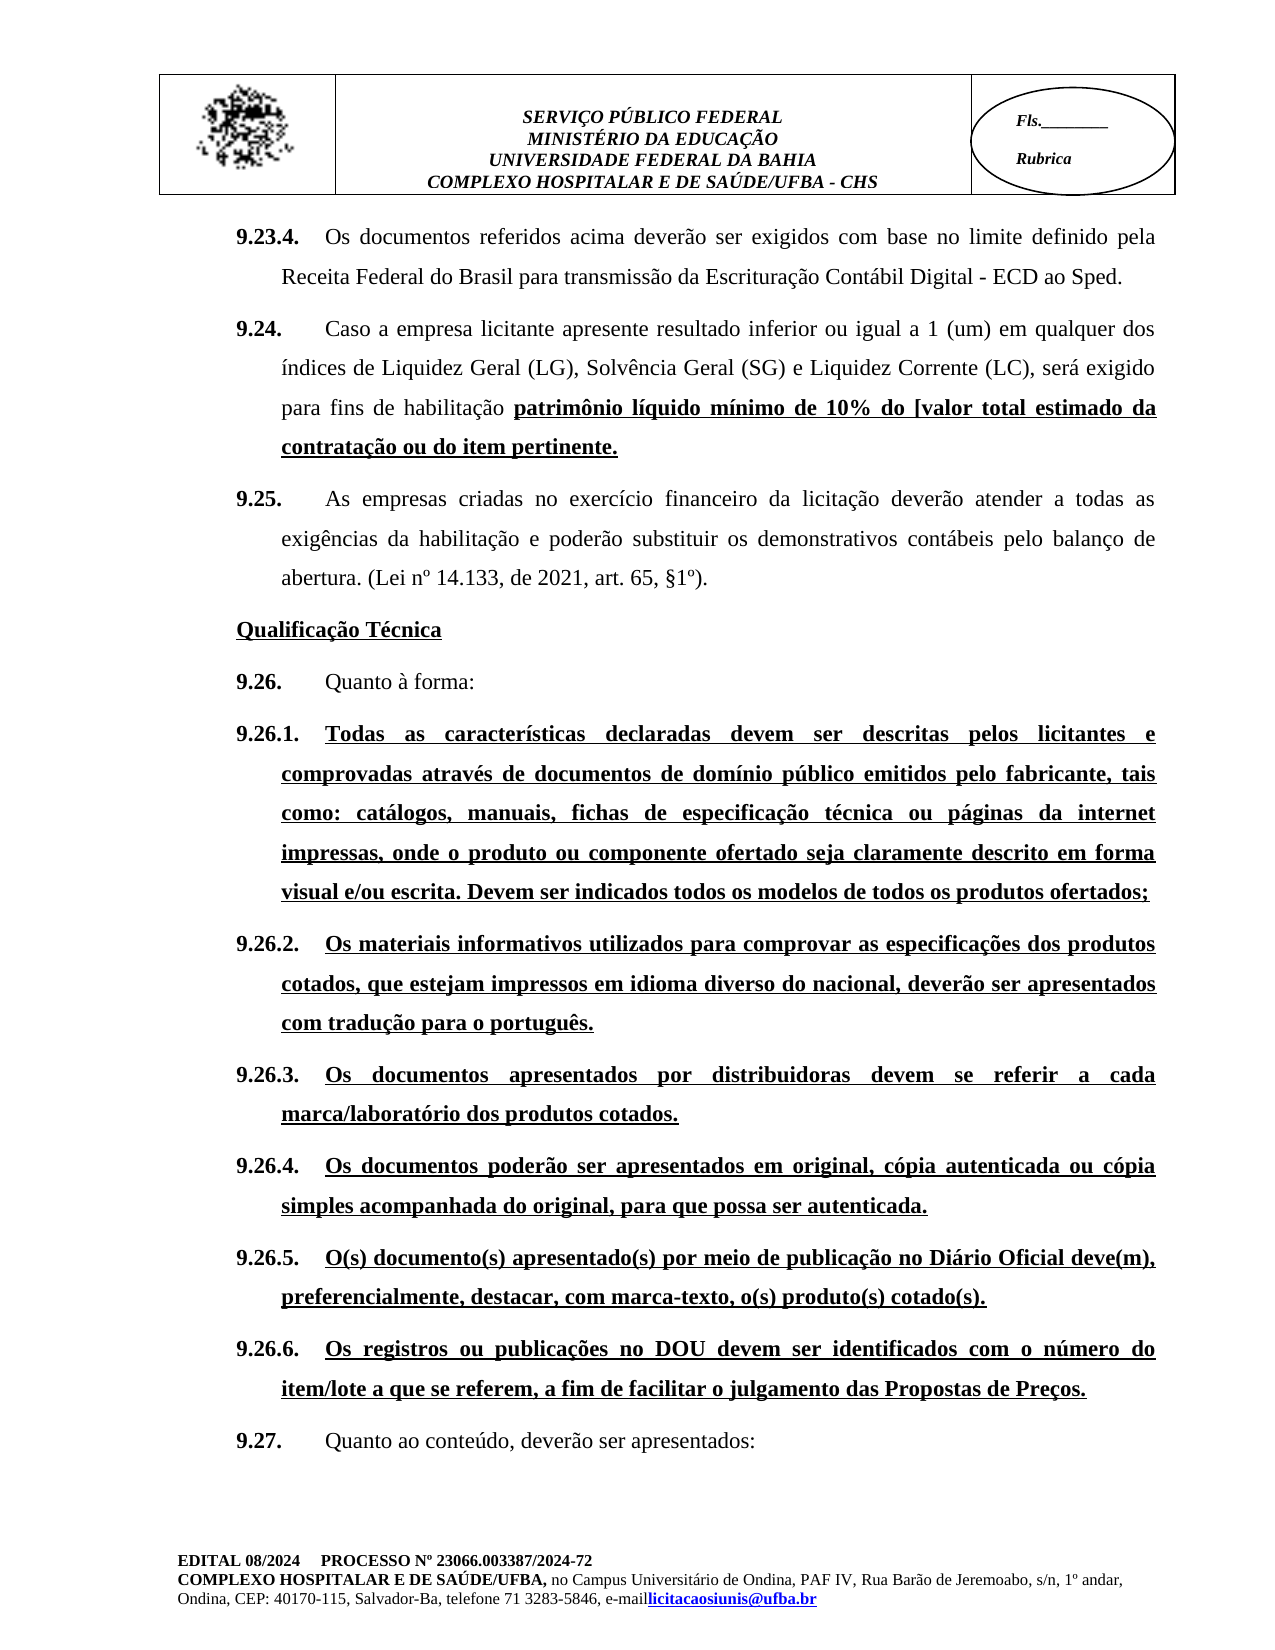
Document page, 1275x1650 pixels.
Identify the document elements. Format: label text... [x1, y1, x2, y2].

list Os materiais informativos utilizados para comprovar as especificações dos produtos cotados, que estejam impressos em idioma diverso do nacional, deverão ser apresentados com tradução para o português. [236, 930, 1157, 1035]
list Todas as características declaradas devem ser descritas pelos licitantes e comprovadas através de documentos de domínio público emitidos pelo fabricante, tais como: catálogos, manuais, fichas de especificação técnica ou páginas da internet impressas, onde o produto ou componente ofertado seja claramente descrito em forma visual e/ou escrita. Devem ser indicados todos os modelos de todos os produtos ofertados; [236, 720, 1157, 904]
list Os documentos poderão ser apresentados em original, cópia autenticada ou cópia simples acompanhada do original, para que possa ser autenticada. [236, 1152, 1157, 1218]
list Os registros ou publicações no DOU devem ser identificados com o número do item/lote a que se referem, a fim de facilitar o julgamento das Propostas de Preços. [236, 1335, 1157, 1401]
list Os documentos apresentados por distribuidoras devem se referir a cada marca/laboratório dos produtos cotados. [236, 1061, 1157, 1127]
list Quanto ao conteúdo, deverão ser apresentados: [236, 1427, 1157, 1453]
list Caso a empresa licitante apresente resultado inferior ou igual a 1 (um) em qualquer dos índices de Liquidez Geral (LG), Solvência Geral (SG) e Liquidez Corrente (LC), será exigido para fins de habilitação patrimônio líquido mínimo de 10% do [valor total estimado da contratação ou do item pertinente. [236, 315, 1157, 460]
list Quanto à forma: [236, 668, 1157, 694]
text Qualificação Técnica [236, 616, 1157, 643]
list Os documentos referidos acima deverão ser exigidos com base no limite definido pela Receita Federal do Brasil para transmissão da Escrituração Contábil Digital - ECD ao Sped. [236, 223, 1157, 289]
list As empresas criadas no exercício financeiro da licitação deverão atender a todas as exigências da habilitação e poderão substituir os demonstrativos contábeis pelo balanço de abertura. (Lei nº 14.133, de 2021, art. 65, §1º). [236, 485, 1157, 591]
list O(s) documento(s) apresentado(s) por meio de publicação no Diário Oficial deve(m), preferencialmente, destacar, com marca-texto, o(s) produto(s) cotado(s). [236, 1244, 1157, 1310]
